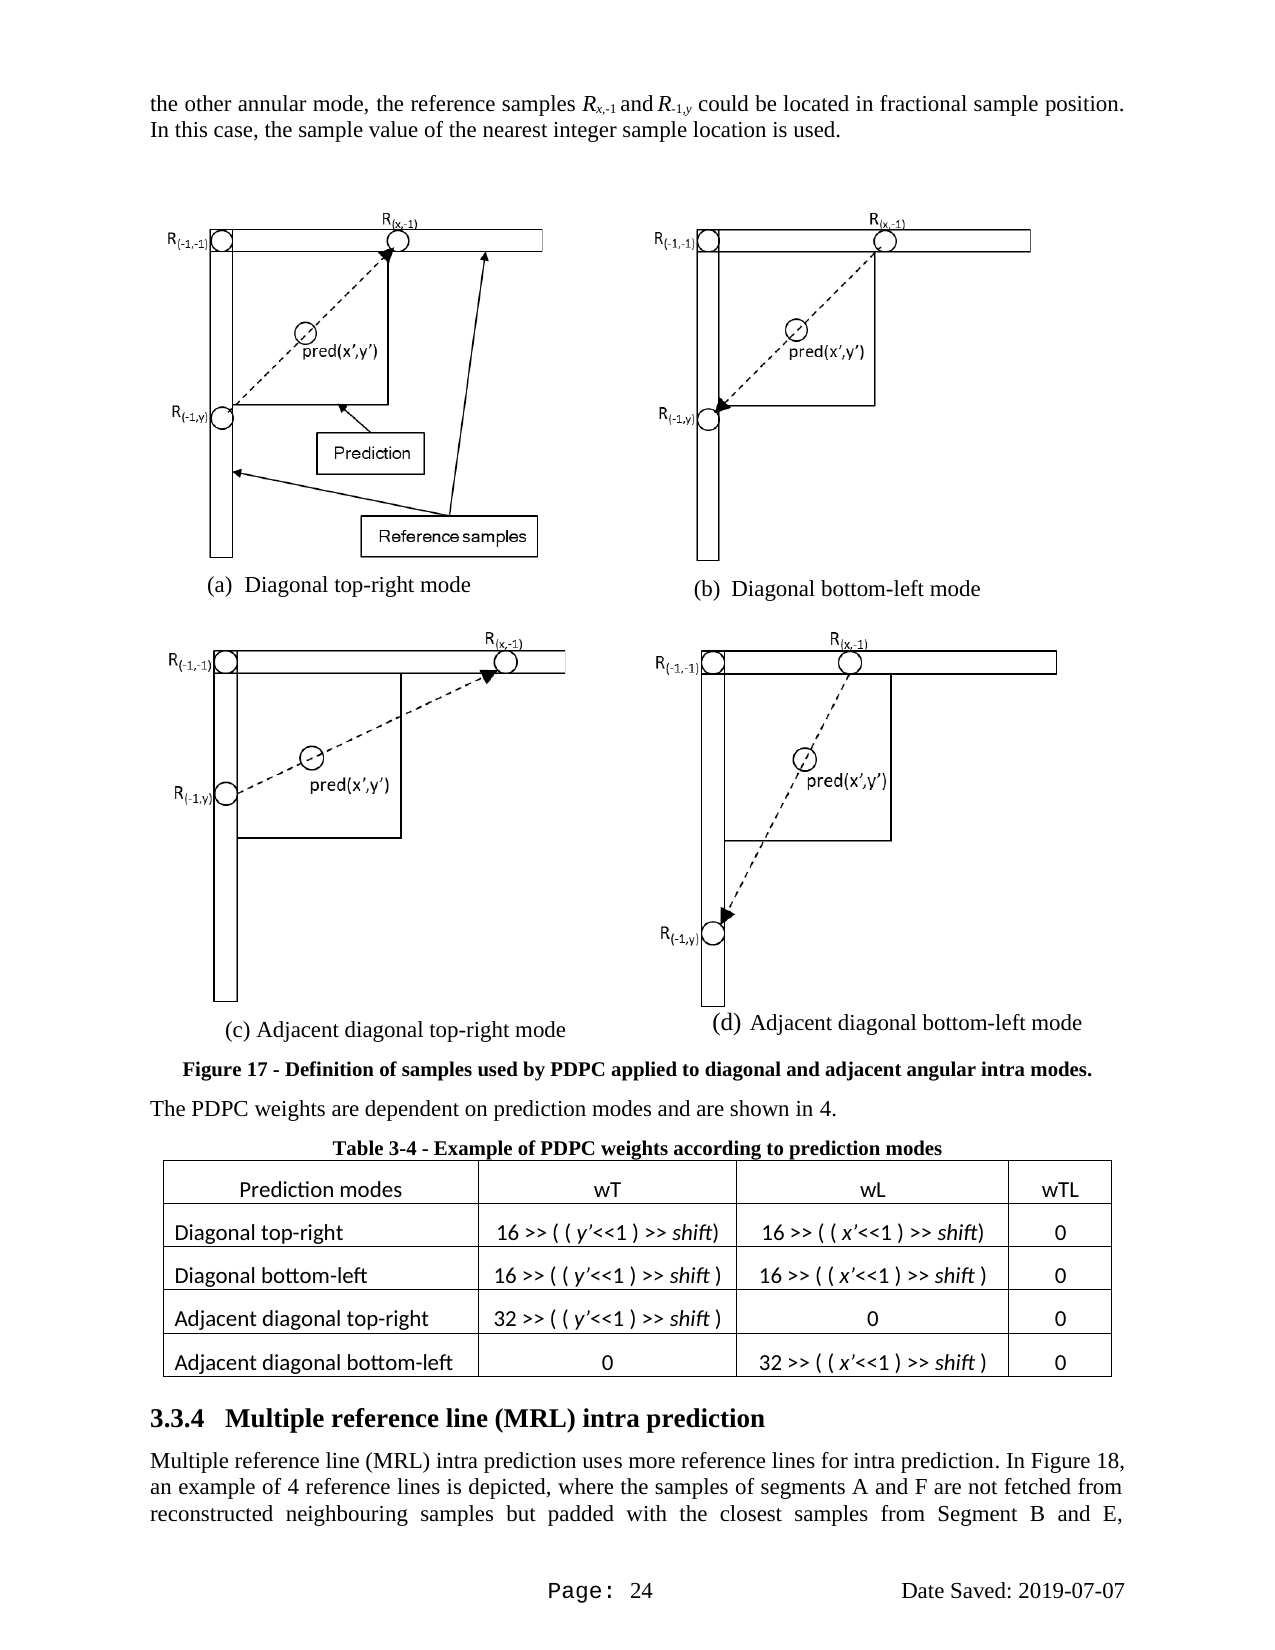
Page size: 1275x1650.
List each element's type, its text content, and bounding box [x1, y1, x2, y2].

table_header Diagonal bottom-left mode [626, 183, 1113, 602]
picture [150, 197, 543, 558]
table_cell 0 [1009, 1290, 1111, 1332]
text Table 3-4 - Example of PDPC weights according to prediction modes [150, 1136, 1125, 1159]
table_header Prediction modes [164, 1161, 478, 1203]
table_cell 16 >> ( ( x’<<1 ) >> shift) [737, 1204, 1008, 1246]
table_cell 32 >> ( ( x’<<1 ) >> shift ) [737, 1334, 1008, 1376]
table_cell 32 >> ( ( y’<<1 ) >> shift ) [479, 1290, 736, 1332]
picture [150, 615, 566, 1002]
picture [637, 197, 1031, 561]
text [150, 1447, 1125, 1526]
table_cell Adjacent diagonal top-right [164, 1290, 478, 1332]
table_cell 0 [1009, 1247, 1111, 1289]
table_cell 0 [1009, 1204, 1111, 1246]
text The PDPC weights are dependent on prediction modes and are shown in 4. [150, 1095, 1125, 1121]
table_header wL [737, 1161, 1008, 1203]
table_cell (c) Adjacent diagonal top-right mode [139, 602, 626, 1043]
table_cell 16 >> ( ( x’<<1 ) >> shift ) [737, 1247, 1008, 1289]
table_cell Diagonal top-right [164, 1204, 478, 1246]
table_cell 0 [479, 1334, 736, 1376]
table_cell 16 >> ( ( y’<<1 ) >> shift ) [479, 1247, 736, 1289]
table_cell 0 [1009, 1334, 1111, 1376]
table_header wTL [1009, 1161, 1111, 1203]
picture [637, 615, 1057, 1007]
table_cell Adjacent diagonal bottom-left mode [626, 602, 1113, 1043]
subtitle Multiple reference line (MRL) intra prediction [150, 1402, 1125, 1433]
table_header Diagonal top-right mode [139, 183, 626, 602]
table_cell 0 [737, 1290, 1008, 1332]
table_cell Adjacent diagonal bottom-left [164, 1334, 478, 1376]
table_cell Diagonal bottom-left [164, 1247, 478, 1289]
table_cell 16 >> ( ( y’<<1 ) >> shift) [479, 1204, 736, 1246]
table_header wT [479, 1161, 736, 1203]
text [150, 90, 1125, 143]
